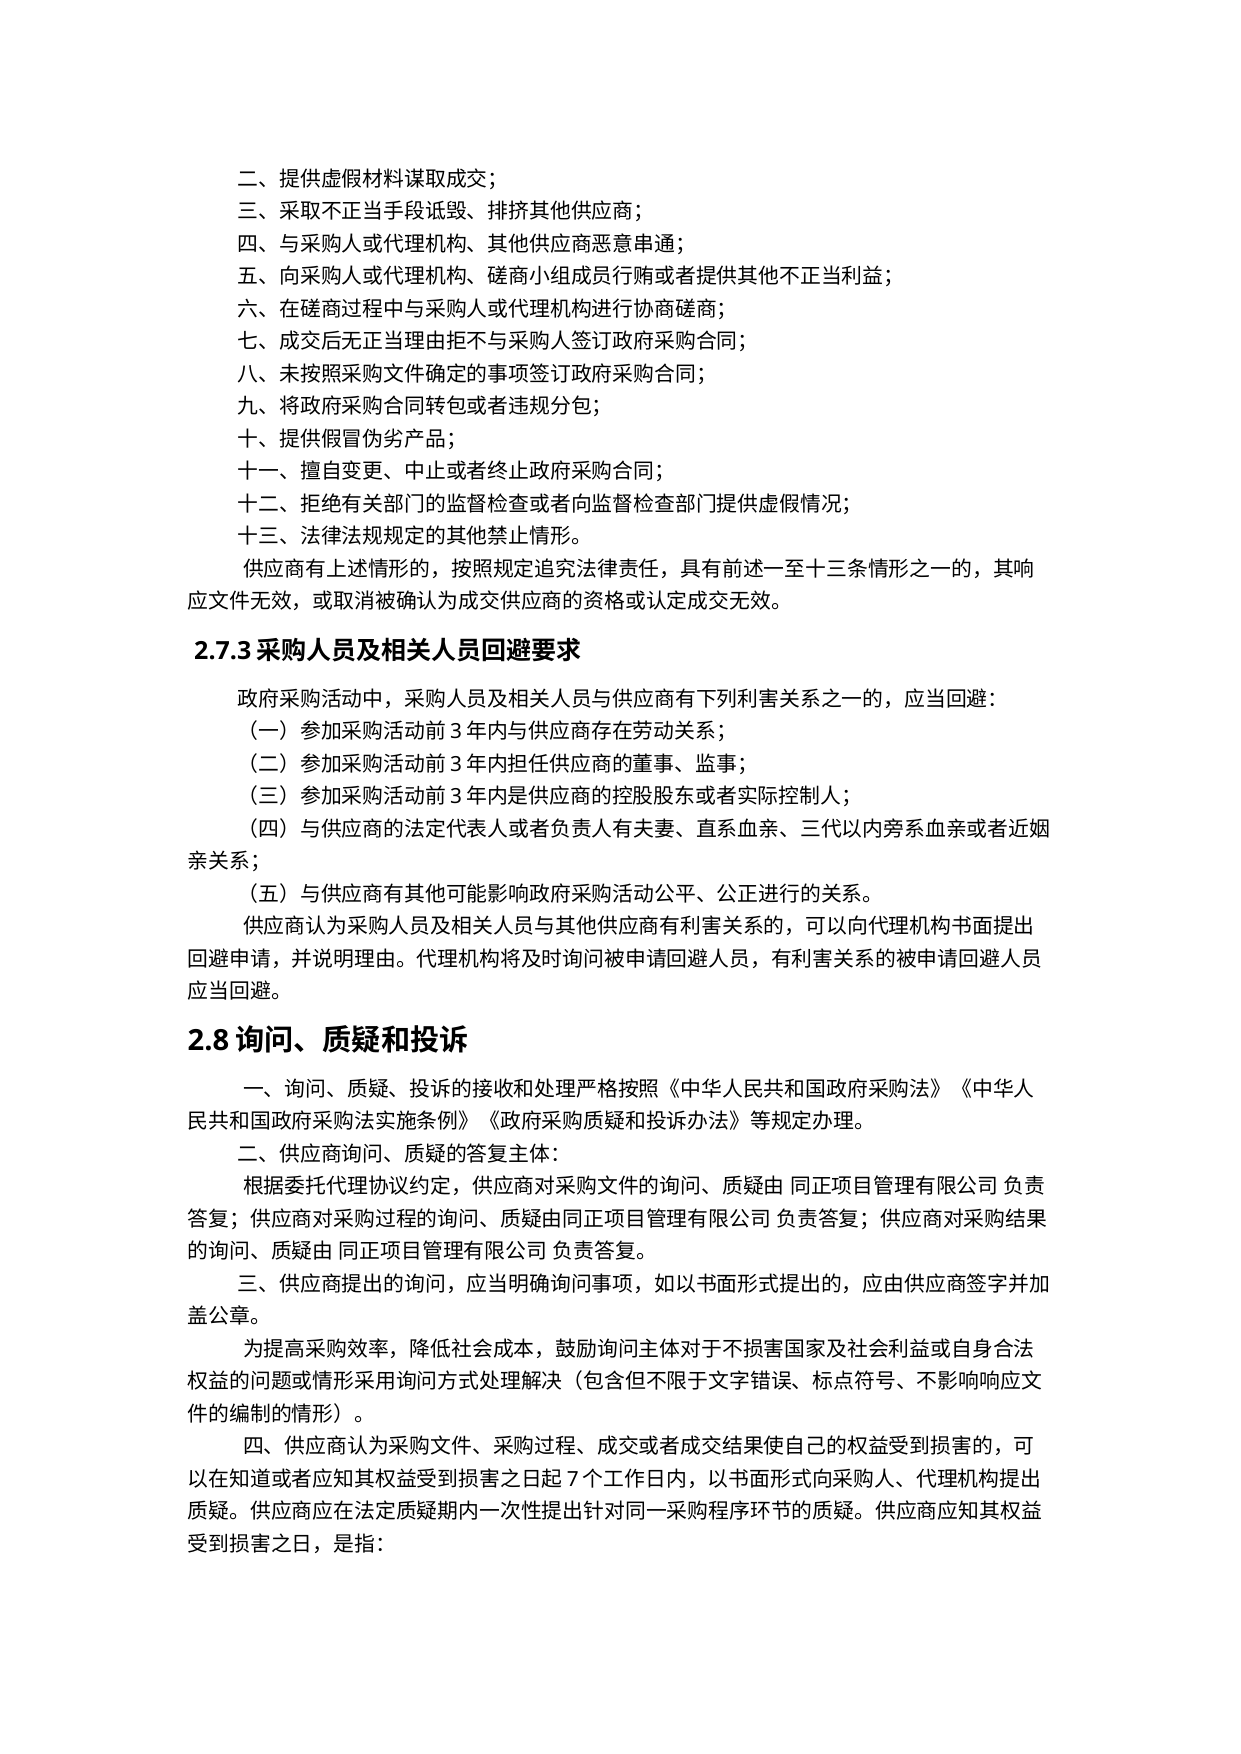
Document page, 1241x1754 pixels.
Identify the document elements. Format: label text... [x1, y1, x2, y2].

text 根据委托代理协议约定，供应商对采购文件的询问、质疑由 同正项目管理有限公司 负责答复；供应商对采购过程的询问、质疑由同正项目管理有限公司 负责答复；供应商对采购结果的询问、质疑由 同正项目管理有限公司 负责答复。 [187, 1169, 1053, 1267]
text （二）参加采购活动前3年内担任供应商的董事、监事； [187, 747, 1053, 779]
text 二、供应商询问、质疑的答复主体： [187, 1137, 1053, 1169]
text 为提高采购效率，降低社会成本，鼓励询问主体对于不损害国家及社会利益或自身合法权益的问题或情形采用询问方式处理解决（包含但不限于文字错误、标点符号、不影响响应文件的编制的情形）。 [187, 1332, 1053, 1429]
text 十二、拒绝有关部门的监督检查或者向监督检查部门提供虚假情况； [187, 487, 1053, 519]
text 2.7.3采购人员及相关人员回避要求 [187, 617, 1053, 682]
text 十、提供假冒伪劣产品； [187, 422, 1053, 454]
text 一、询问、质疑、投诉的接收和处理严格按照《中华人民共和国政府采购法》《中华人民共和国政府采购法实施条例》《政府采购质疑和投诉办法》等规定办理。 [187, 1072, 1053, 1137]
text 十三、法律法规规定的其他禁止情形。 [187, 519, 1053, 552]
text 三、采取不正当手段诋毁、排挤其他供应商； [187, 194, 1053, 227]
text （四）与供应商的法定代表人或者负责人有夫妻、直系血亲、三代以内旁系血亲或者近姻亲关系； [187, 812, 1053, 877]
text 四、与采购人或代理机构、其他供应商恶意串通； [187, 227, 1053, 259]
text （五）与供应商有其他可能影响政府采购活动公平、公正进行的关系。 [187, 877, 1053, 909]
text 2.8询问、质疑和投诉 [187, 1007, 1053, 1072]
text 供应商有上述情形的，按照规定追究法律责任，具有前述一至十三条情形之一的，其响应文件无效，或取消被确认为成交供应商的资格或认定成交无效。 [187, 552, 1053, 617]
text 六、在磋商过程中与采购人或代理机构进行协商磋商； [187, 292, 1053, 324]
text 五、向采购人或代理机构、磋商小组成员行贿或者提供其他不正当利益； [187, 259, 1053, 292]
text 供应商认为采购人员及相关人员与其他供应商有利害关系的，可以向代理机构书面提出回避申请，并说明理由。代理机构将及时询问被申请回避人员，有利害关系的被申请回避人员应当回避。 [187, 909, 1053, 1007]
text 八、未按照采购文件确定的事项签订政府采购合同； [187, 357, 1053, 389]
text 三、供应商提出的询问，应当明确询问事项，如以书面形式提出的，应由供应商签字并加盖公章。 [187, 1267, 1053, 1332]
text 七、成交后无正当理由拒不与采购人签订政府采购合同； [187, 324, 1053, 357]
text 二、提供虚假材料谋取成交； [187, 162, 1053, 194]
text （三）参加采购活动前3年内是供应商的控股股东或者实际控制人； [187, 779, 1053, 812]
text 十一、擅自变更、中止或者终止政府采购合同； [187, 454, 1053, 487]
text 四、供应商认为采购文件、采购过程、成交或者成交结果使自己的权益受到损害的，可以在知道或者应知其权益受到损害之日起7个工作日内，以书面形式向采购人、代理机构提出质疑。供应商应在法定质疑期内一次性提出针对同一采购程序环节的质疑。供应商应知其权益受到损害之日，是指： [187, 1429, 1053, 1559]
text 九、将政府采购合同转包或者违规分包； [187, 389, 1053, 422]
text 政府采购活动中，采购人员及相关人员与供应商有下列利害关系之一的，应当回避： [187, 682, 1053, 714]
text （一）参加采购活动前3年内与供应商存在劳动关系； [187, 714, 1053, 747]
